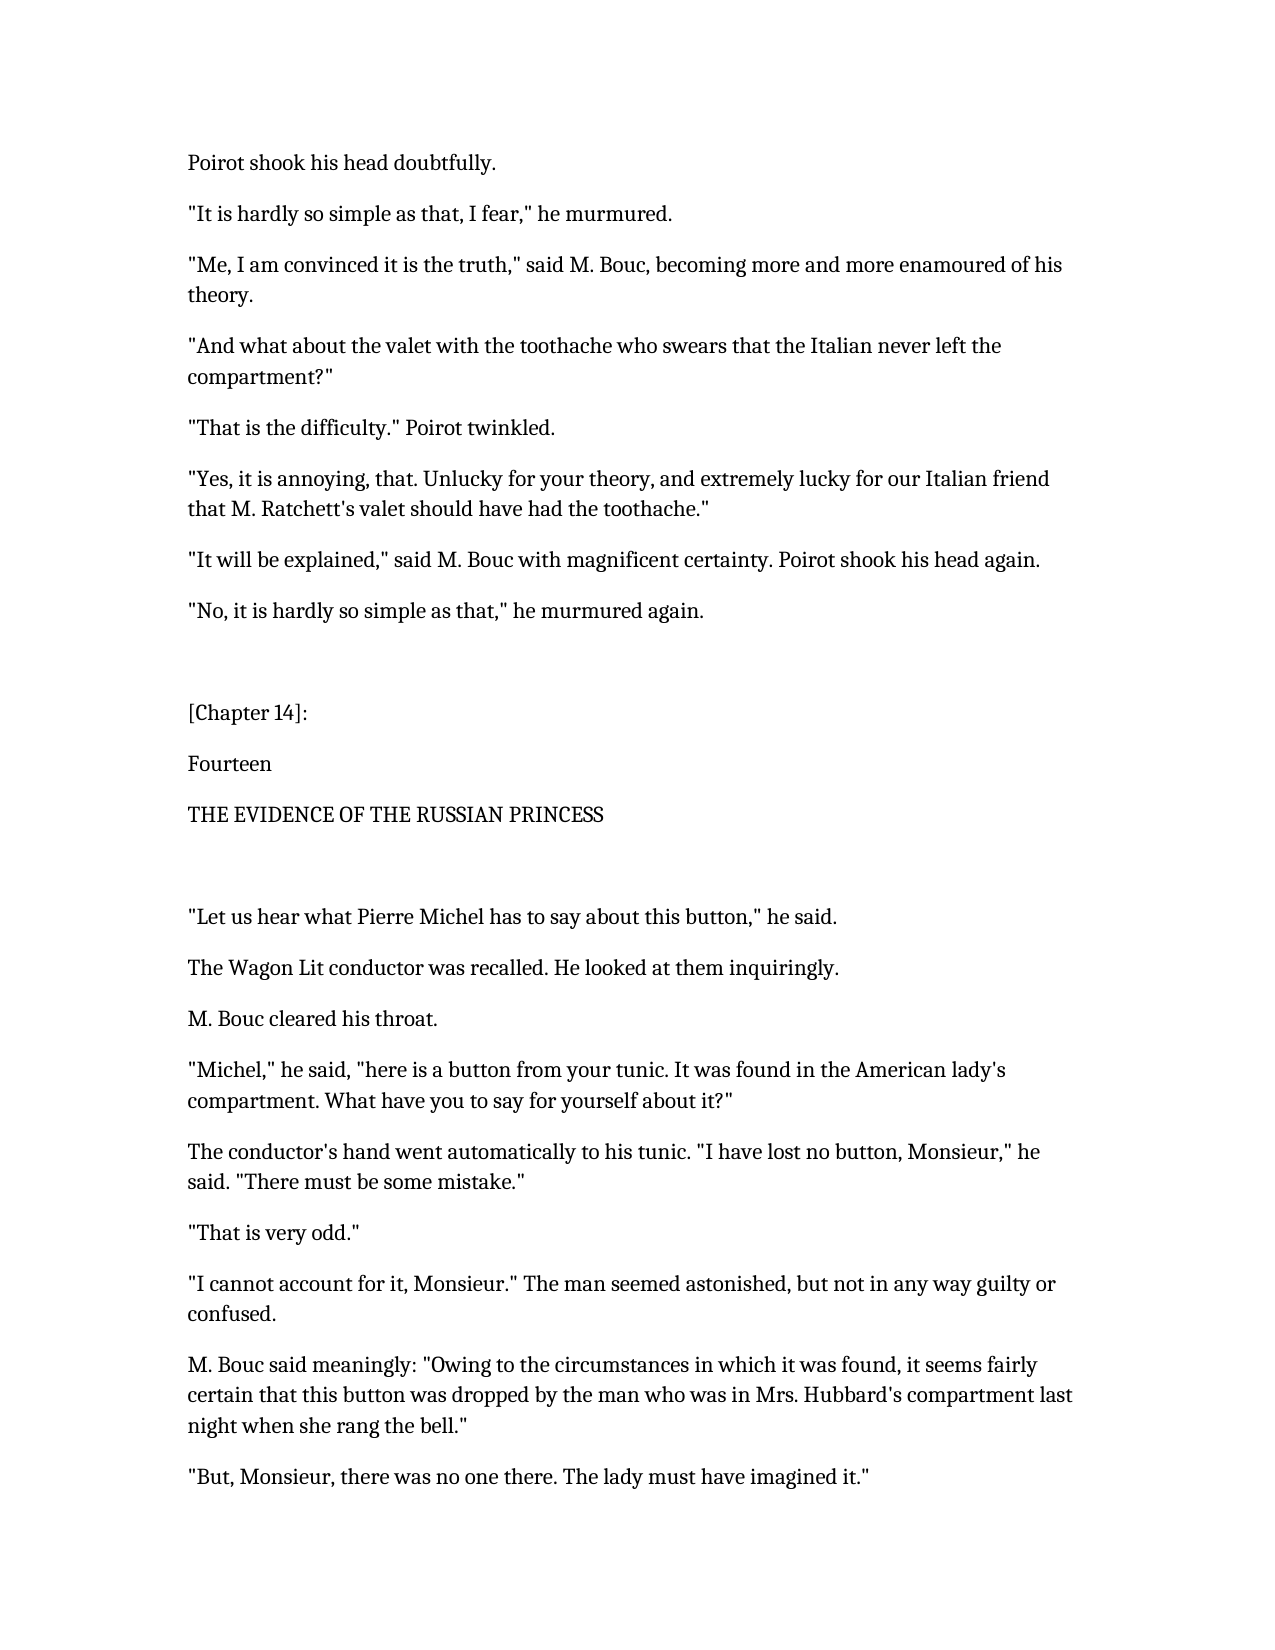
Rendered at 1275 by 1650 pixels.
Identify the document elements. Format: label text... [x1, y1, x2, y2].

text "Yes, it is annoying, that. Unlucky for your theory, and extremely lucky for our Italian friend that M. Ratchett's valet should have had the toothache." [187, 466, 1087, 522]
text "No, it is hardly so simple as that," he murmured again. [187, 598, 1087, 624]
text M. Bouc cleared his throat. [187, 1006, 1087, 1033]
text [Chapter 14]: [187, 700, 1087, 726]
text "And what about the valet with the toothache who swears that the Italian never left the compartment?" [187, 333, 1087, 390]
text "That is the difficulty." Poirot twinkled. [187, 414, 1087, 441]
text "But, Monsieur, there was no one there. The lady must have imagined it." [187, 1463, 1087, 1490]
text M. Bouc said meaningly: "Owing to the circumstances in which it was found, it seems fairly certain that this button was dropped by the man who was in Mrs. Hubbard's compartment last night when she rang the bell." [187, 1352, 1087, 1439]
text "Let us hear what Pierre Michel has to say about this button," he said. [187, 904, 1087, 931]
text "It will be explained," said M. Bouc with magnificent certainty. Poirot shook his head again. [187, 547, 1087, 573]
text "That is very odd." [187, 1220, 1087, 1246]
text "It is hardly so simple as that, I fear," he murmured. [187, 201, 1087, 227]
text Fourteen [187, 751, 1087, 777]
text THE EVIDENCE OF THE RUSSIAN PRINCESS [187, 802, 1087, 828]
text "I cannot account for it, Monsieur." The man seemed astonished, but not in any way guilty or confused. [187, 1271, 1087, 1327]
text "Me, I am convinced it is the truth," said M. Bouc, becoming more and more enamoured of his theory. [187, 252, 1087, 309]
text Poirot shook his head doubtfully. [187, 150, 1087, 176]
text The Wagon Lit conductor was recalled. He looked at them inquiringly. [187, 955, 1087, 982]
text "Michel," he said, "here is a button from your tunic. It was found in the American lady's compartment. What have you to say for yourself about it?" [187, 1057, 1087, 1114]
text The conductor's hand went automatically to his tunic. "I have lost no button, Monsieur," he said. "There must be some mistake." [187, 1138, 1087, 1195]
